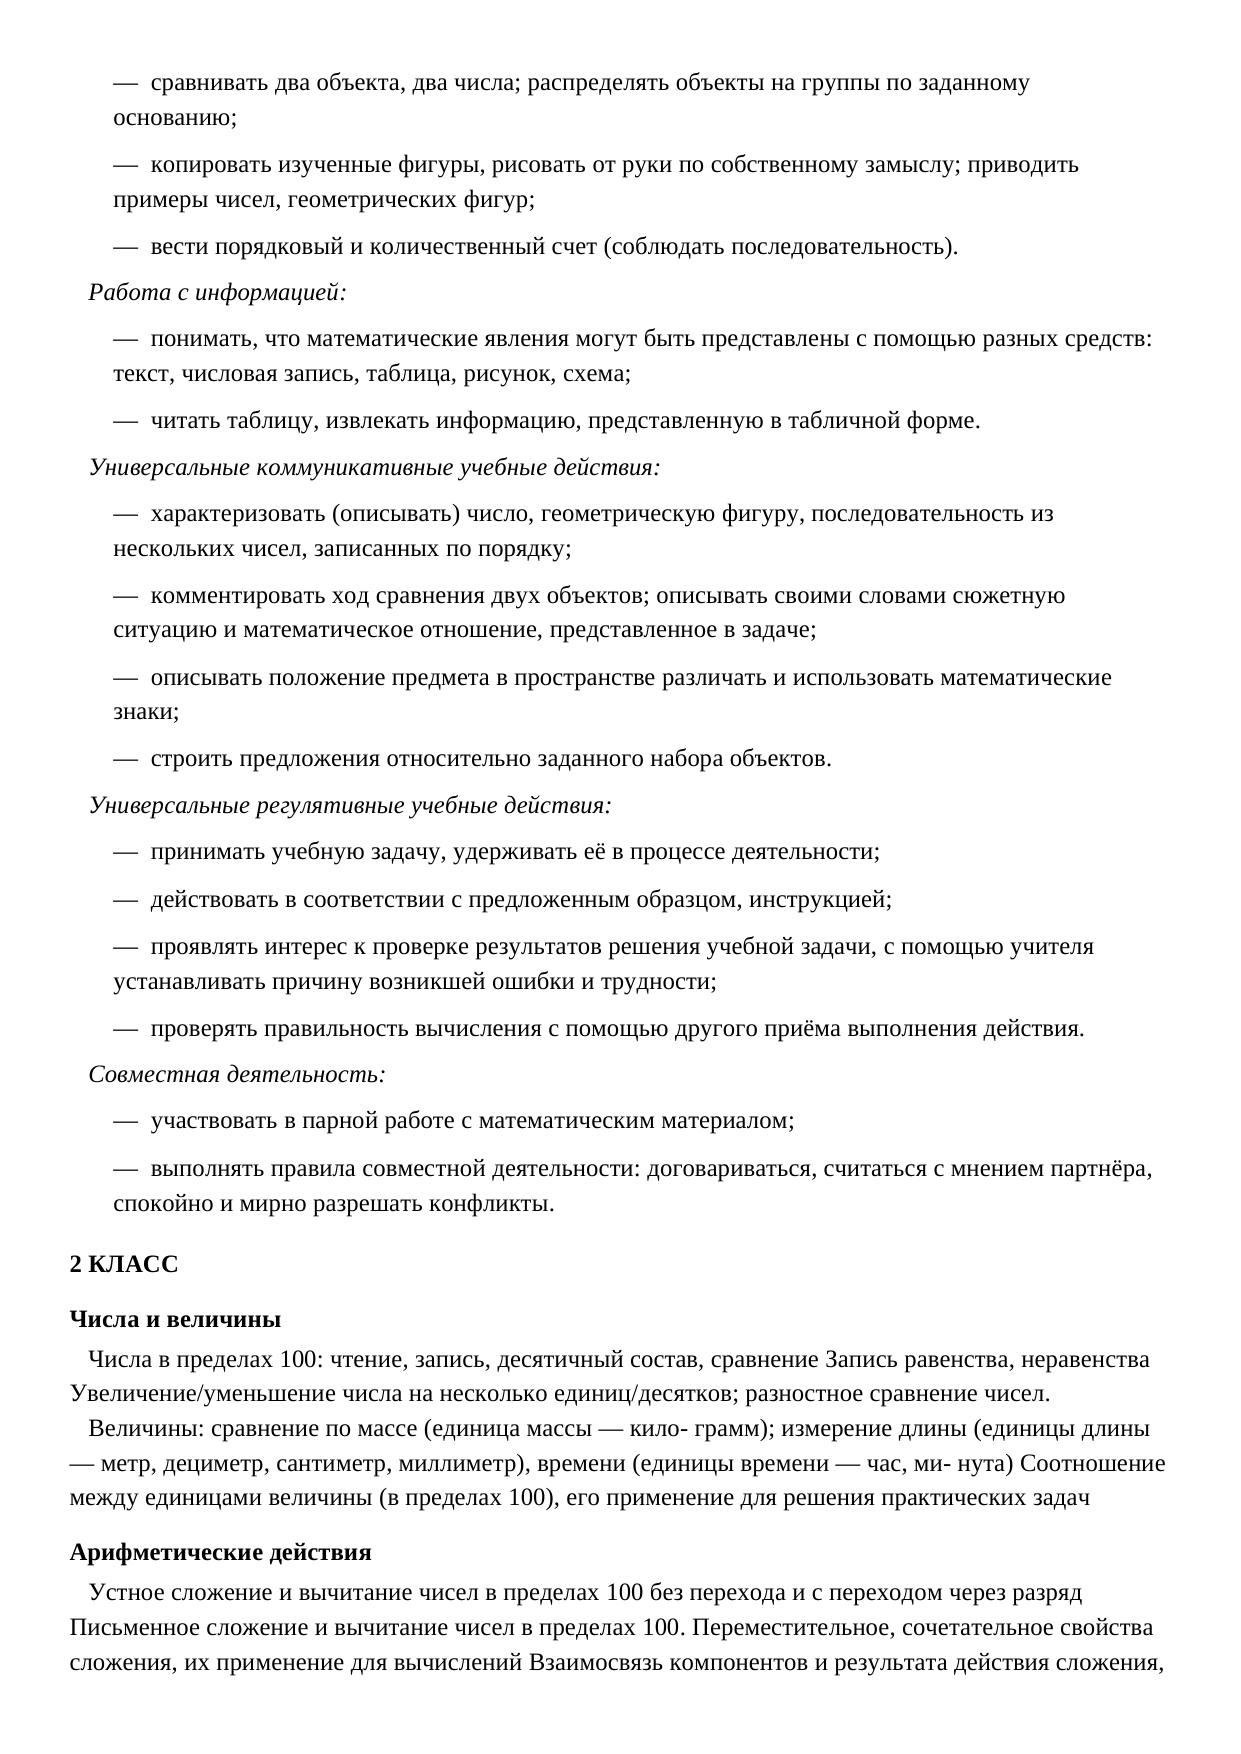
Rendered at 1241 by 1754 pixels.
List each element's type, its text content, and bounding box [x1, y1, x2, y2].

text Универсальные регулятивные учебные действия: [88, 790, 1172, 818]
text — проявлять интерес к проверке результатов решения учебной задачи, с помощью учителя устанавливать причину возникшей ошибки и трудности; [113, 931, 1104, 994]
text Работа с информацией: [88, 277, 1172, 306]
text Устное сложение и вычитание чисел в пределах 100 без перехода и с переходом через разряд Письменное сложение и вычитание чисел в пределах 100. Переместительное, сочетательное свойства сложения, их применение для вычислений Взаимосвязь компонентов и результата действия сложения, [69, 1577, 1174, 1675]
text — действовать в соответствии с предложенным образцом, инструкцией; [113, 884, 1172, 912]
text Совместная деятельность: [88, 1059, 1172, 1088]
text Арифметические действия [69, 1537, 1172, 1566]
text — читать таблицу, извлекать информацию, представленную в табличной форме. [113, 405, 1172, 434]
text — комментировать ход сравнения двух объектов; описывать своими словами сюжетную ситуацию и математическое отношение, представленное в задаче; [113, 580, 1075, 643]
text — строить предложения относительно заданного набора объектов. [113, 743, 1172, 772]
text — выполнять правила совместной деятельности: договариваться, считаться с мнением партнёра, спокойно и мирно разрешать конфликты. [113, 1153, 1162, 1216]
text — принимать учебную задачу, удерживать её в процессе деятельности; [113, 836, 1172, 865]
text — описывать положение предмета в пространстве различать и использовать математические знаки; [113, 662, 1122, 725]
text Величины: сравнение по массе (единица массы — кило- грамм); измерение длины (единицы длины — метр, дециметр, сантиметр, миллиметр), времени (единицы времени — час, ми- нута) Соотношение между единицами величины (в пределах 100), его применение для решения практических задач [69, 1413, 1176, 1511]
text — вести порядковый и количественный счет (соблюдать последовательность). [113, 231, 1172, 260]
text — характеризовать (описывать) число, геометрическую фигуру, последовательность из нескольких чисел, записанных по порядку; [113, 498, 1063, 561]
text — копировать изученные фигуры, рисовать от руки по собственному замыслу; приводить примеры чисел, геометрических фигур; [113, 149, 1089, 213]
text — понимать, что математические явления могут быть представлены с помощью разных средств: текст, числовая запись, таблица, рисунок, схема; [113, 323, 1162, 387]
text Числа в пределах 100: чтение, запись, десятичный состав, сравнение Запись равенства, неравенства Увеличение/уменьшение числа на несколько единиц/десятков; разностное сравнение чисел. [69, 1344, 1160, 1407]
text — сравнивать два объекта, два числа; распределять объекты на группы по заданному основанию; [113, 67, 1039, 131]
text Числа и величины [69, 1304, 1172, 1332]
text — проверять правильность вычисления с помощью другого приёма выполнения действия. [113, 1013, 1172, 1042]
text Универсальные коммуникативные учебные действия: [88, 452, 1172, 480]
text 2 КЛАСС [69, 1249, 1172, 1277]
text — участвовать в парной работе с математическим материалом; [113, 1106, 1172, 1134]
